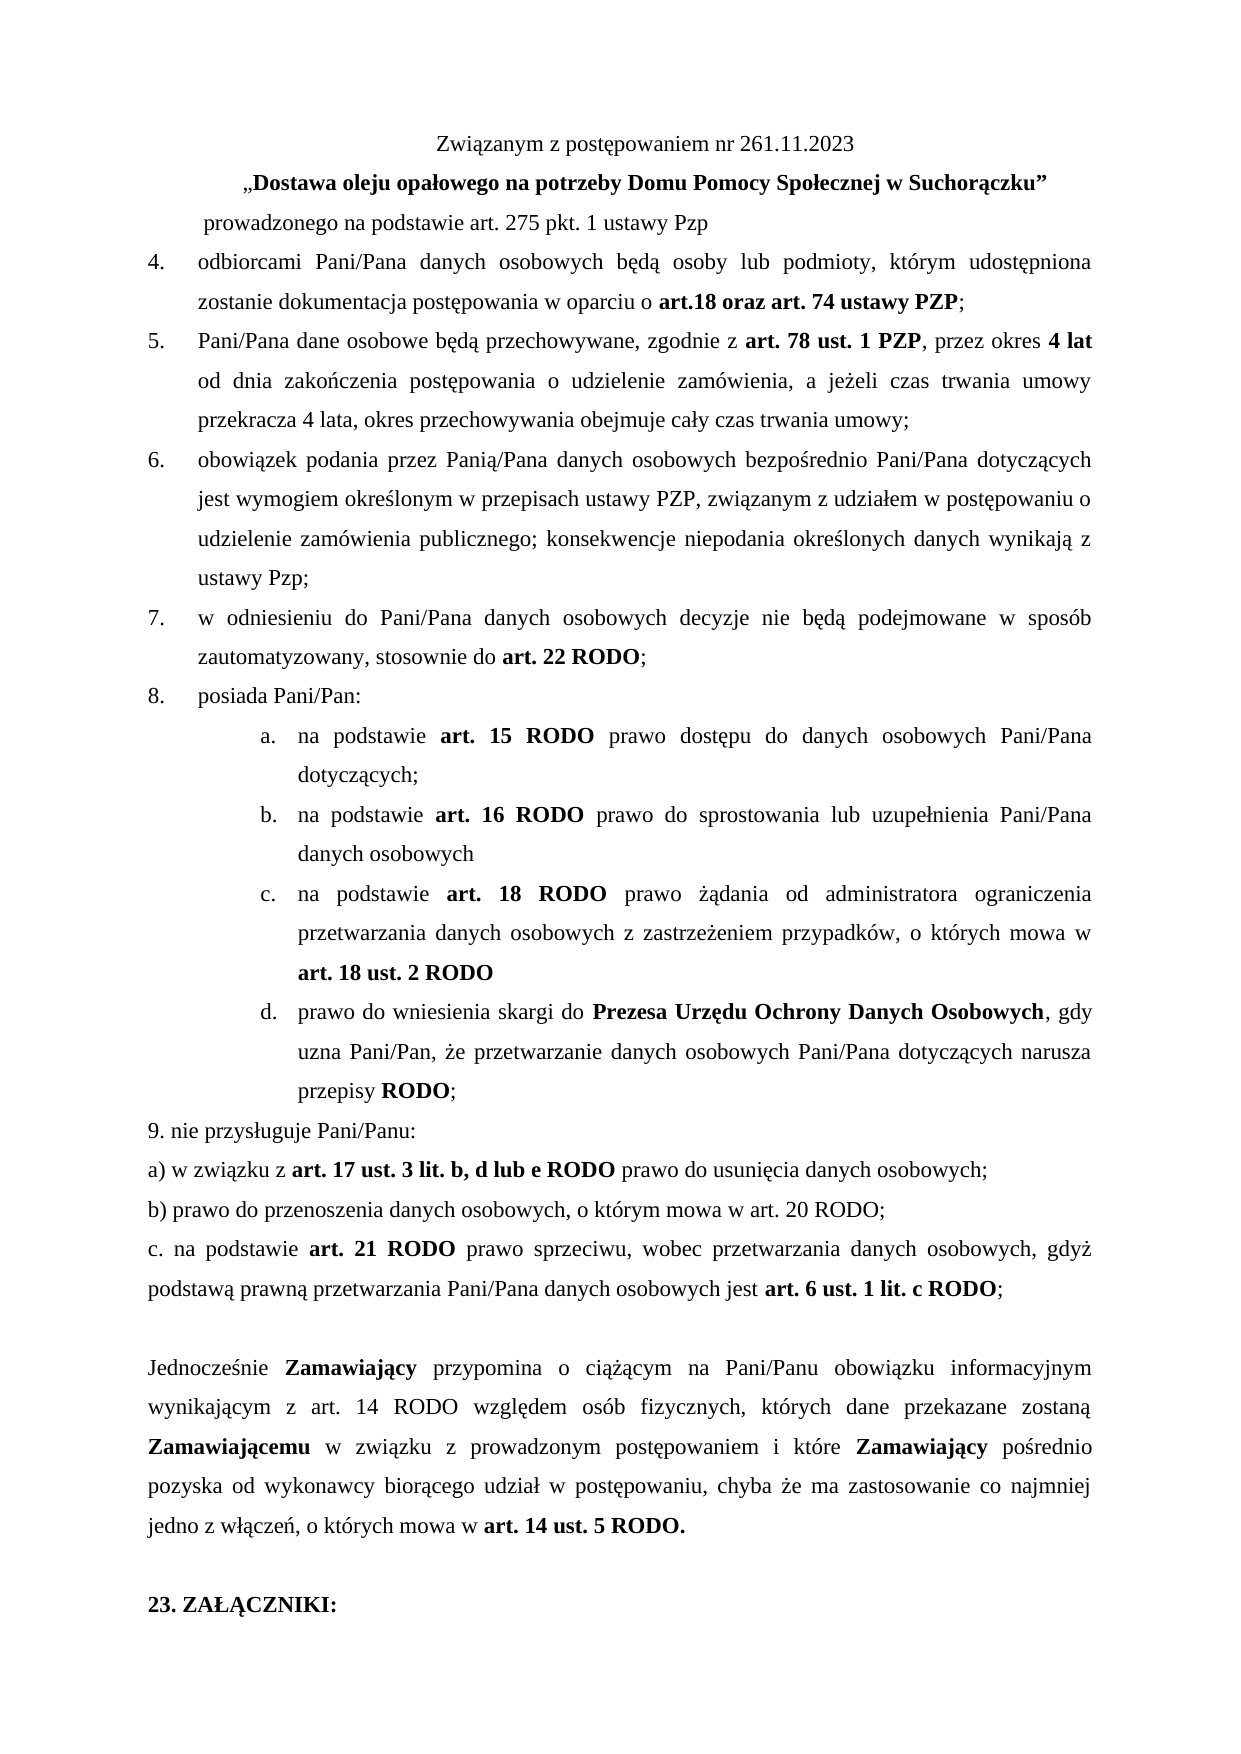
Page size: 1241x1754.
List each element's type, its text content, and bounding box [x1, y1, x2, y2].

list prowadzonego na podstawie art. 275 pkt. 1 ustawy Pzp [198, 209, 1092, 235]
text a) w związku z art. 17 ust. 3 lit. b, d lub e RODO prawo do usunięcia danych osobowych; [148, 1156, 1092, 1183]
list obowiązek podania przez Panią/Pana danych osobowych bezpośrednio Pani/Pana dotyczących jest wymogiem określonym w przepisach ustawy PZP, związanym z udziałem w postępowaniu o udzielenie zamówienia publicznego; konsekwencje niepodania określonych danych wynikają z ustawy Pzp; [148, 446, 1092, 591]
text Związanym z postępowaniem nr 261.11.2023 [198, 130, 1092, 156]
text b) prawo do przenoszenia danych osobowych, o którym mowa w art. 20 RODO; [148, 1196, 1092, 1222]
list Pani/Pana dane osobowe będą przechowywane, zgodnie z art. 78 ust. 1 PZP, przez okres 4 lat od dnia zakończenia postępowania o udzielenie zamówienia, a jeżeli czas trwania umowy przekracza 4 lata, okres przechowywania obejmuje cały czas trwania umowy; [148, 327, 1092, 433]
list posiada Pani/Pan: [148, 683, 1092, 709]
text c. na podstawie art. 21 RODO prawo sprzeciwu, wobec przetwarzania danych osobowych, gdyż podstawą prawną przetwarzania Pani/Pana danych osobowych jest art. 6 ust. 1 lit. c RODO; [148, 1235, 1092, 1301]
list na podstawie art. 16 RODO prawo do sprostowania lub uzupełnienia Pani/Pana danych osobowych [260, 801, 1092, 867]
text 23. ZAŁĄCZNIKI: [148, 1591, 1092, 1617]
text 9. nie przysługuje Pani/Panu: [148, 1117, 1092, 1143]
list odbiorcami Pani/Pana danych osobowych będą osoby lub podmioty, którym udostępniona zostanie dokumentacja postępowania w oparciu o art.18 oraz art. 74 ustawy PZP; [148, 248, 1092, 314]
list na podstawie art. 15 RODO prawo dostępu do danych osobowych Pani/Pana dotyczących; [260, 722, 1092, 788]
list w odniesieniu do Pani/Pana danych osobowych decyzje nie będą podejmowane w sposób zautomatyzowany, stosownie do art. 22 RODO; [148, 604, 1092, 669]
text „Dostawa oleju opałowego na potrzeby Domu Pomocy Społecznej w Suchorączku” [198, 169, 1092, 196]
list na podstawie art. 18 RODO prawo żądania od administratora ograniczenia przetwarzania danych osobowych z zastrzeżeniem przypadków, o których mowa w art. 18 ust. 2 RODO [260, 880, 1092, 985]
text Jednocześnie Zamawiający przypomina o ciążącym na Pani/Panu obowiązku informacyjnym wynikającym z art. 14 RODO względem osób fizycznych, których dane przekazane zostaną Zamawiającemu w związku z prowadzonym postępowaniem i które Zamawiający pośrednio pozyska od wykonawcy biorącego udział w postępowaniu, chyba że ma zastosowanie co najmniej jedno z włączeń, o których mowa w art. 14 ust. 5 RODO. [148, 1354, 1092, 1538]
list prawo do wniesienia skargi do Prezesa Urzędu Ochrony Danych Osobowych, gdy uzna Pani/Pan, że przetwarzanie danych osobowych Pani/Pana dotyczących narusza przepisy RODO; [260, 998, 1092, 1104]
